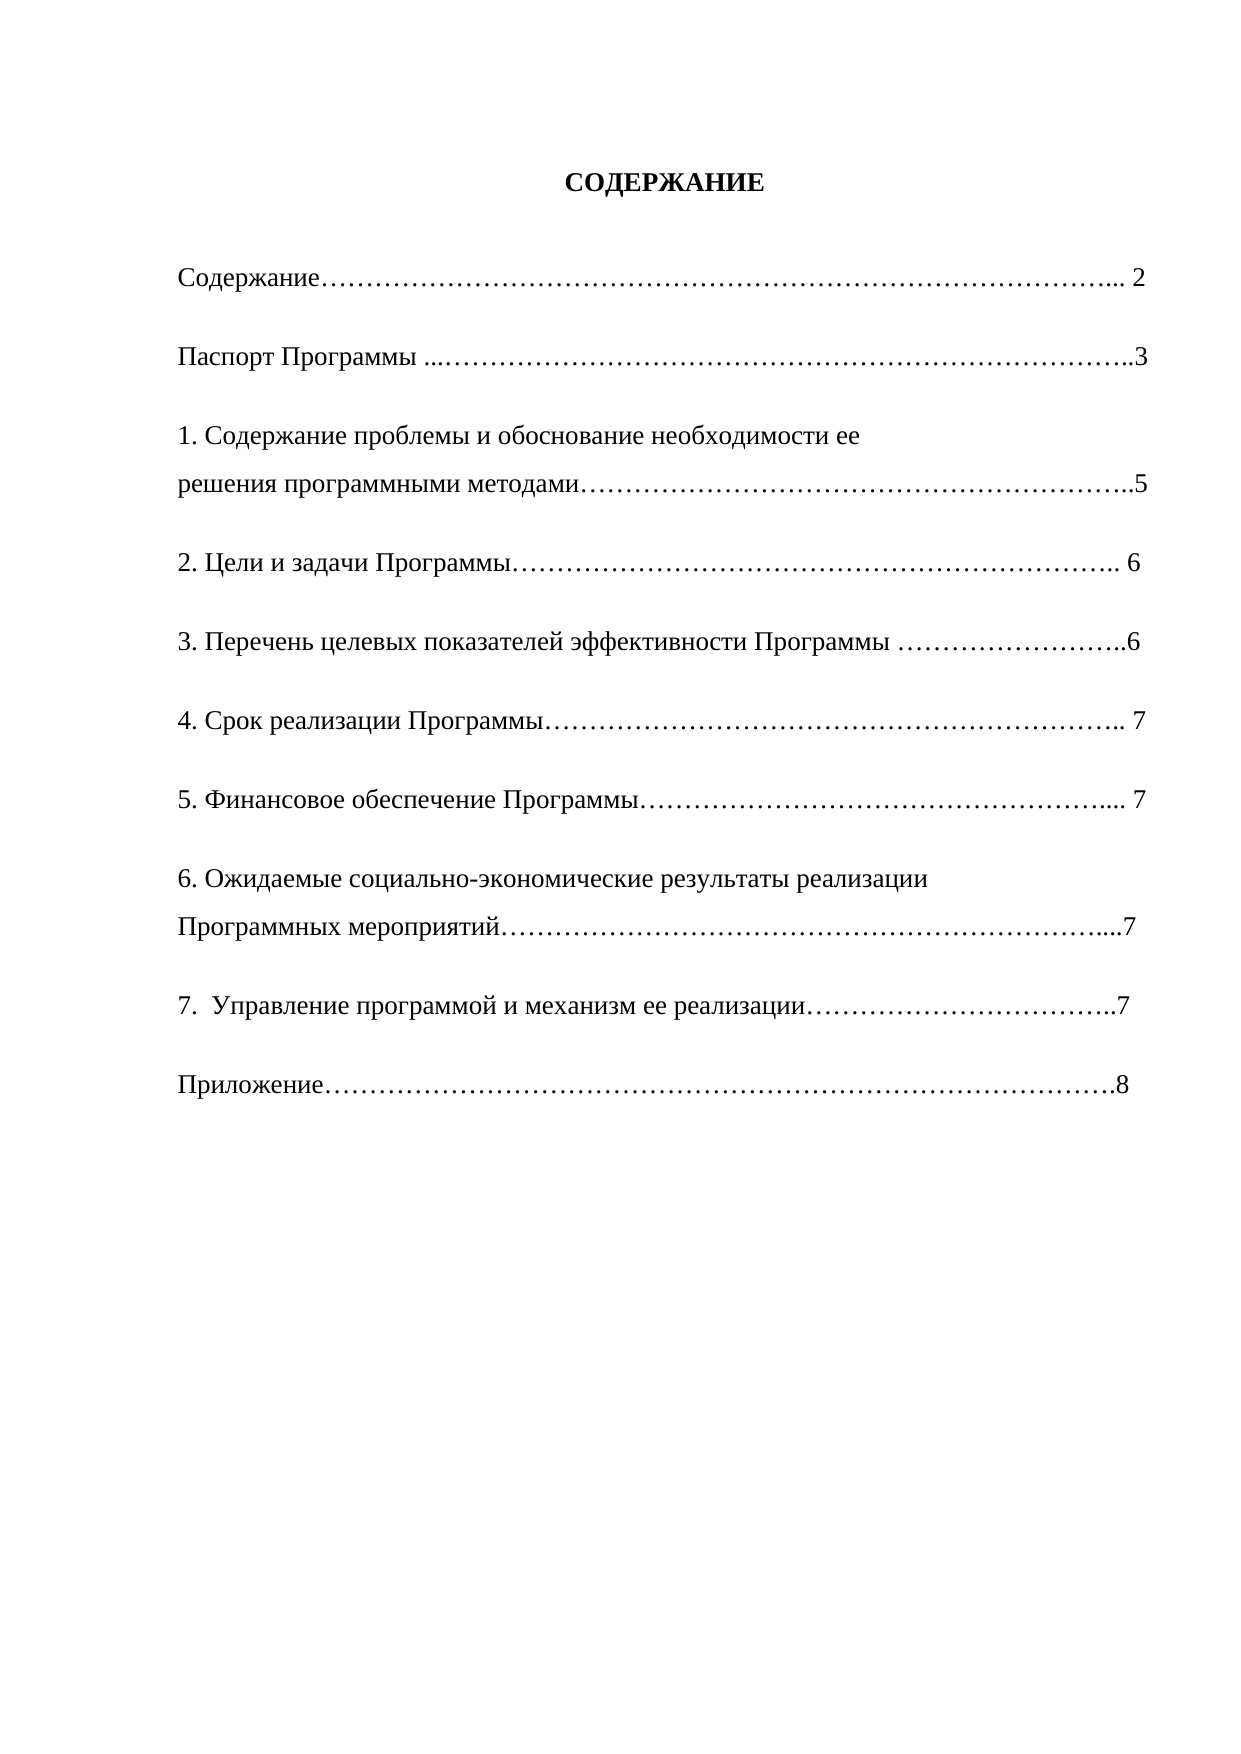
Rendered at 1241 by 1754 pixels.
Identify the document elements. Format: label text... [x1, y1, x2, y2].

text 7. Управление программой и механизм ее реализации……………………………..7 [177, 989, 1152, 1020]
text решения программными методами……………………………………………………..5 [177, 467, 1152, 498]
text 6. Ожидаемые социально-экономические результаты реализации [177, 862, 1152, 893]
text СОДЕРЖАНИЕ [177, 166, 1152, 197]
text Паспорт Программы ...…………………………………………………………………..3 [177, 341, 1152, 372]
text 5. Финансовое обеспечение Программы…………………………………………….... 7 [177, 783, 1152, 814]
text 4. Срок реализации Программы……………………………………………………….. 7 [177, 704, 1152, 735]
text 3. Перечень целевых показателей эффективности Программы ……………………..6 [177, 625, 1152, 656]
text 1. Содержание проблемы и обоснование необходимости ее [177, 419, 1152, 451]
text Программных мероприятий…………………………………………………………....7 [177, 910, 1152, 941]
text Содержание……………………………………………………………………………... 2 [177, 262, 1152, 293]
text 2. Цели и задачи Программы………………………………………………………….. 6 [177, 546, 1152, 577]
text Приложение…………………………………………………………………………….8 [177, 1068, 1152, 1099]
